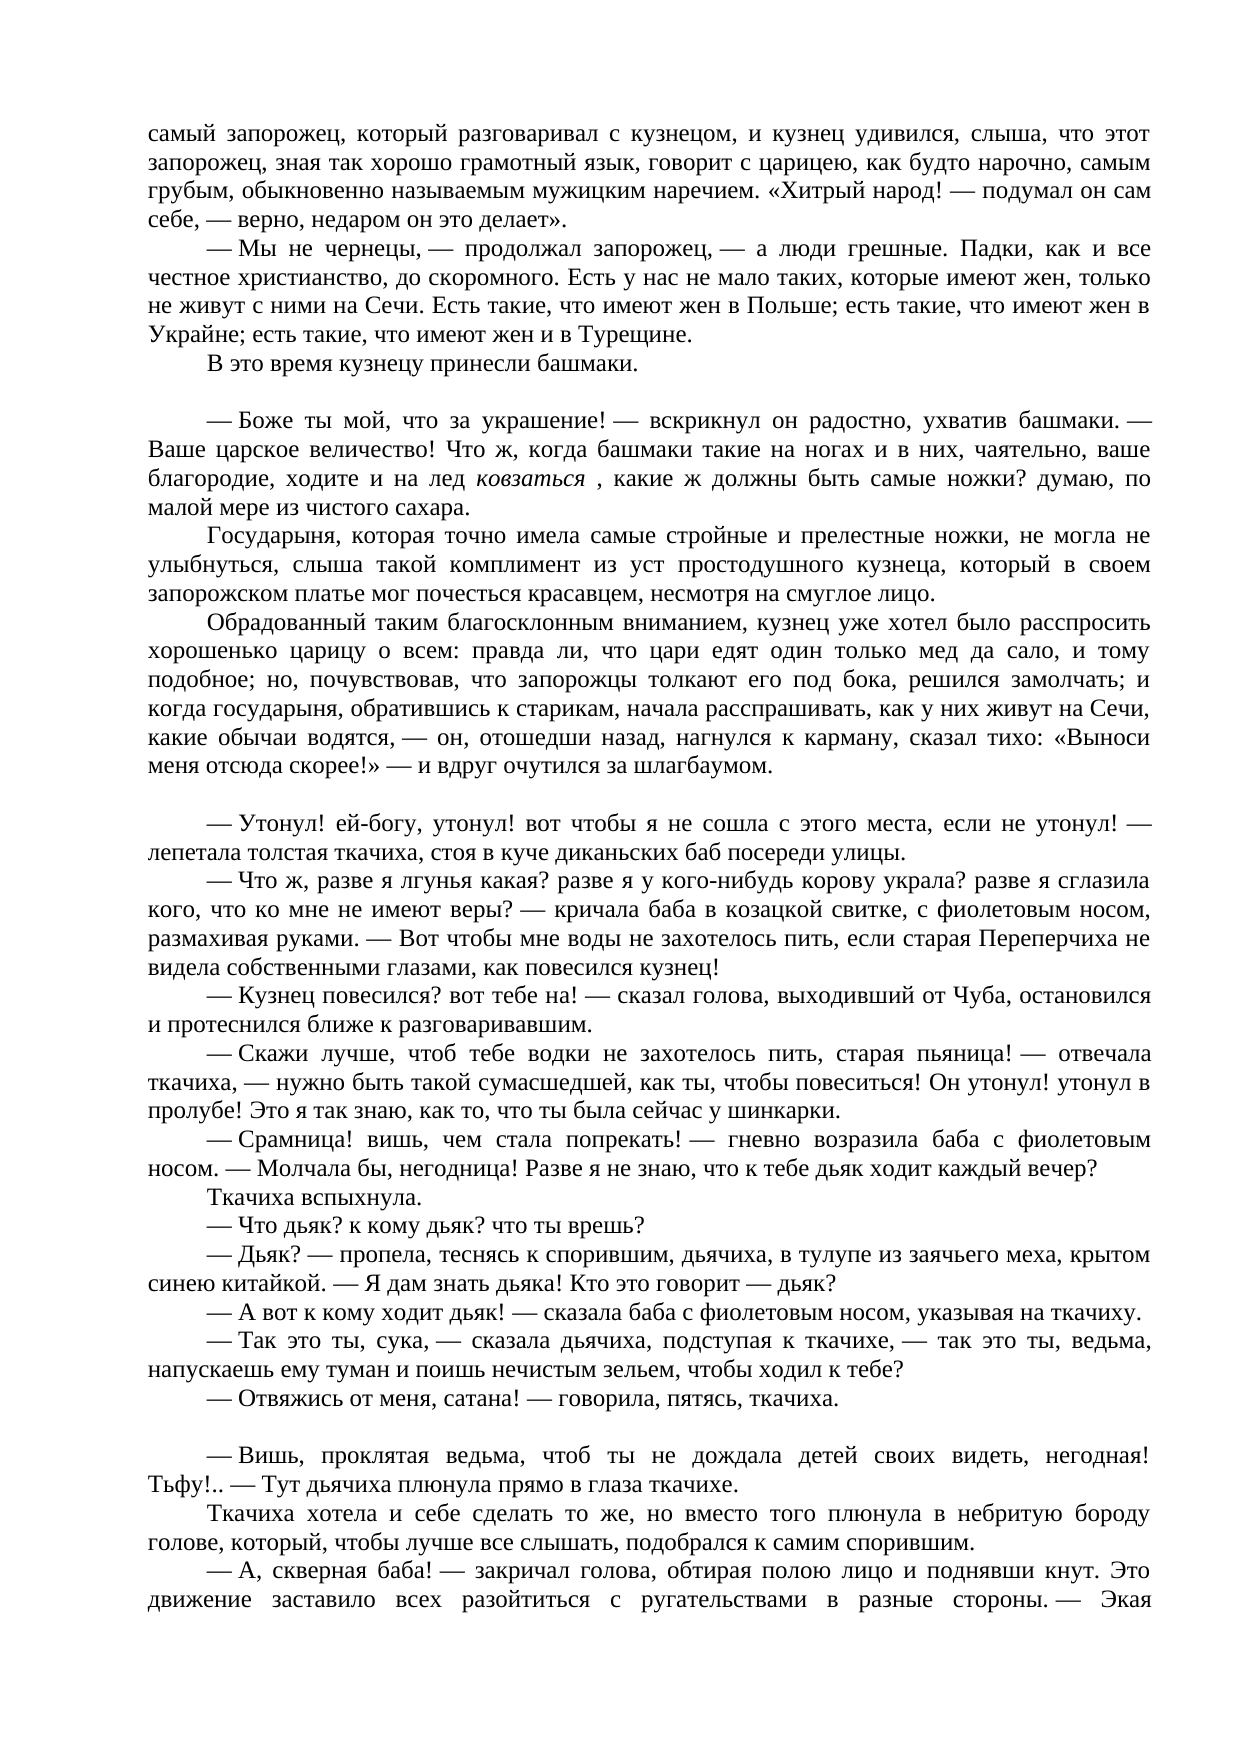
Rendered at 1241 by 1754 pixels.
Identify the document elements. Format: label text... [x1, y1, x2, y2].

text Ткачиха хотела и себе сделать то же, но вместо того плюнула в небритую бороду голове, который, чтобы лучше все слышать, подобрался к самим спорившим. [148, 1498, 1152, 1556]
text В это время кузнецу принесли башмаки. [148, 348, 1152, 377]
text — Что дьяк? к кому дьяк? что ты врешь? [148, 1211, 1152, 1239]
text Обрадованный таким благосклонным вниманием, кузнец уже хотел было расспросить хорошенько царицу о всем: правда ли, что цари едят один только мед да сало, и тому подобное; но, почувствовав, что запорожцы толкают его под бока, решился замолчать; и когда государыня, обратившись к старикам, начала расспрашивать, как у них живут на Сечи, какие обычаи водятся, — он, отошедши назад, нагнулся к карману, сказал тихо: «Выноси меня отсюда скорее!» — и вдруг очутился за шлагбаумом. [148, 607, 1152, 779]
text — Скажи лучше, чтоб тебе водки не захотелось пить, старая пьяница! — отвечала ткачиха, — нужно быть такой сумасшедшей, как ты, чтобы повеситься! Он утонул! утонул в пролубе! Это я так знаю, как то, что ты была сейчас у шинкарки. [148, 1038, 1152, 1124]
text — Срамница! вишь, чем стала попрекать! — гневно возразила баба с фиолетовым носом. — Молчала бы, негодница! Разве я не знаю, что к тебе дьяк ходит каждый вечер? [148, 1124, 1152, 1182]
text — Отвяжись от меня, сатана! — говорила, пятясь, ткачиха. [148, 1383, 1152, 1412]
text Государыня, которая точно имела самые стройные и прелестные ножки, не могла не улыбнуться, слыша такой комплимент из уст простодушного кузнеца, который в своем запорожском платье мог почесться красавцем, несмотря на смуглое лицо. [148, 521, 1152, 607]
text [148, 1556, 1152, 1613]
text — Дьяк? — пропела, теснясь к спорившим, дьячиха, в тулупе из заячьего меха, крытом синею китайкой. — Я дам знать дьяка! Кто это говорит — дьяк? [148, 1239, 1152, 1297]
text Ткачиха вспыхнула. [148, 1182, 1152, 1211]
text — Вишь, проклятая ведьма, чтоб ты не дождала детей своих видеть, негодная! Тьфу!.. — Тут дьячиха плюнула прямо в глаза ткачихе. [148, 1441, 1152, 1498]
text — Утонул! ей-богу, утонул! вот чтобы я не сошла с этого места, если не утонул! — лепетала толстая ткачиха, стоя в куче диканьских баб посереди улицы. [148, 808, 1152, 866]
text — Кузнец повесился? вот тебе на! — сказал голова, выходивший от Чуба, остановился и протеснился ближе к разговаривавшим. [148, 981, 1152, 1038]
text — Мы не чернецы, — продолжал запорожец, — а люди грешные. Падки, как и все честное христианство, до скоромного. Есть у нас не мало таких, которые имеют жен, только не живут с ними на Сечи. Есть такие, что имеют жен в Польше; есть такие, что имеют жен в Украйне; есть такие, что имеют жен и в Турещине. [148, 233, 1152, 348]
text — А вот к кому ходит дьяк! — сказала баба с фиолетовым носом, указывая на ткачиху. [148, 1297, 1152, 1326]
text — Что ж, разве я лгунья какая? разве я у кого-нибудь корову украла? разве я сглазила кого, что ко мне не имеют веры? — кричала баба в козацкой свитке, с фиолетовым носом, размахивая руками. — Вот чтобы мне воды не захотелось пить, если старая Переперчиха не видела собственными глазами, как повесился кузнец! [148, 866, 1152, 981]
text — Боже ты мой, что за украшение! — вскрикнул он радостно, ухватив башмаки. — Ваше царское величество! Что ж, когда башмаки такие на ногах и в них, чаятельно, ваше благородие, ходите и на лед ковзаться , какие ж должны быть самые ножки? думаю, по малой мере из чистого сахара. [148, 406, 1152, 521]
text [148, 118, 1152, 233]
text — Так это ты, сука, — сказала дьячиха, подступая к ткачихе, — так это ты, ведьма, напускаешь ему туман и поишь нечистым зельем, чтобы ходил к тебе? [148, 1326, 1152, 1383]
